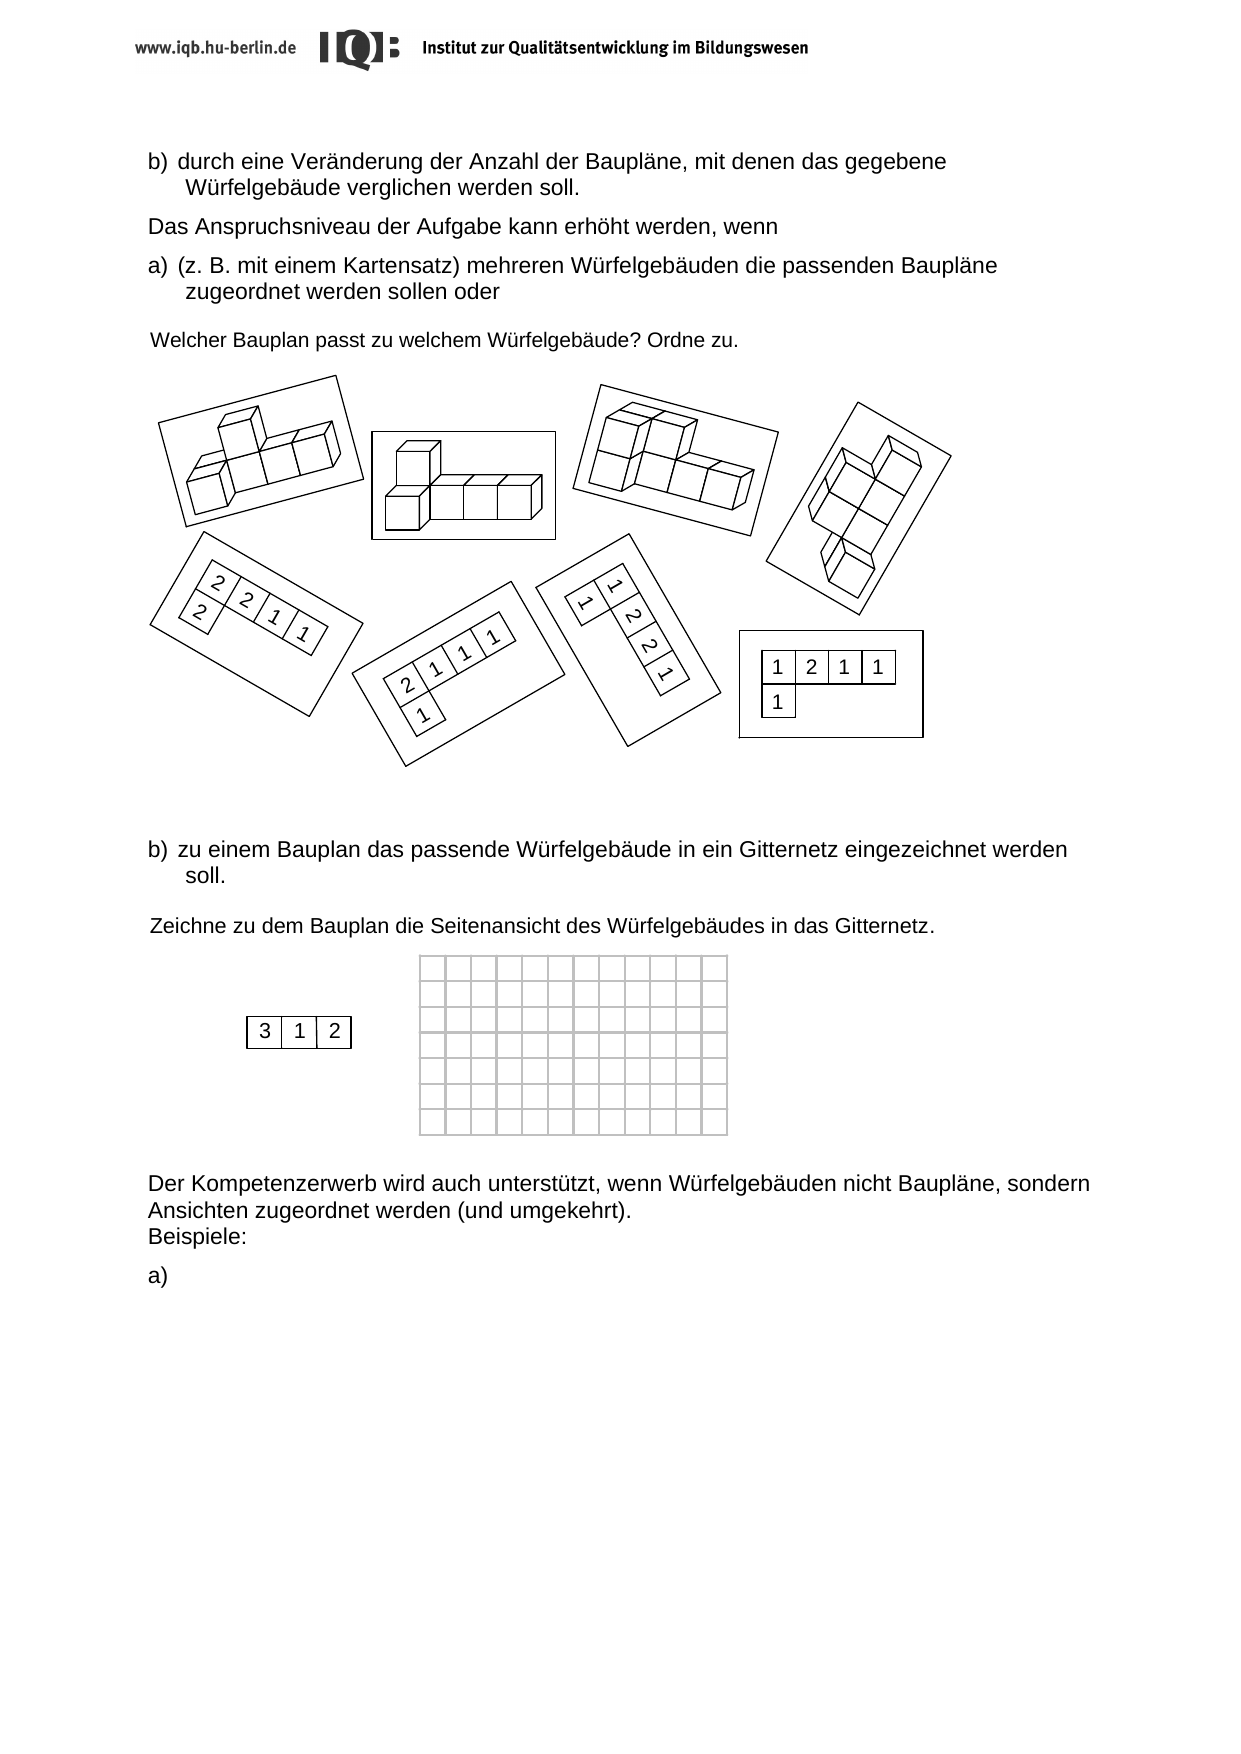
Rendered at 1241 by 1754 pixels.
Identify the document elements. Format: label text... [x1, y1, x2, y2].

text zu einem Bauplan das passende Würfelgebäude in ein Gitternetz eingezeichnet werden soll. [148, 836, 1093, 889]
text Der Kompetenzerwerb wird auch unterstützt, wenn Würfelgebäuden nicht Baupläne, sondern Ansichten zugeordnet werden (und umgekehrt). Beispiele: [148, 1170, 1093, 1249]
list (z. B. mit einem Kartensatz) mehreren Würfelgebäuden die passenden Baupläne zugeordnet werden sollen oder [148, 252, 1093, 304]
text durch eine Veränderung der Anzahl der Baupläne, mit denen das gegebene Würfelgebäude verglichen werden soll. [148, 148, 1093, 200]
text Das Anspruchsniveau der Aufgabe kann erhöht werden, wenn [148, 213, 1093, 239]
